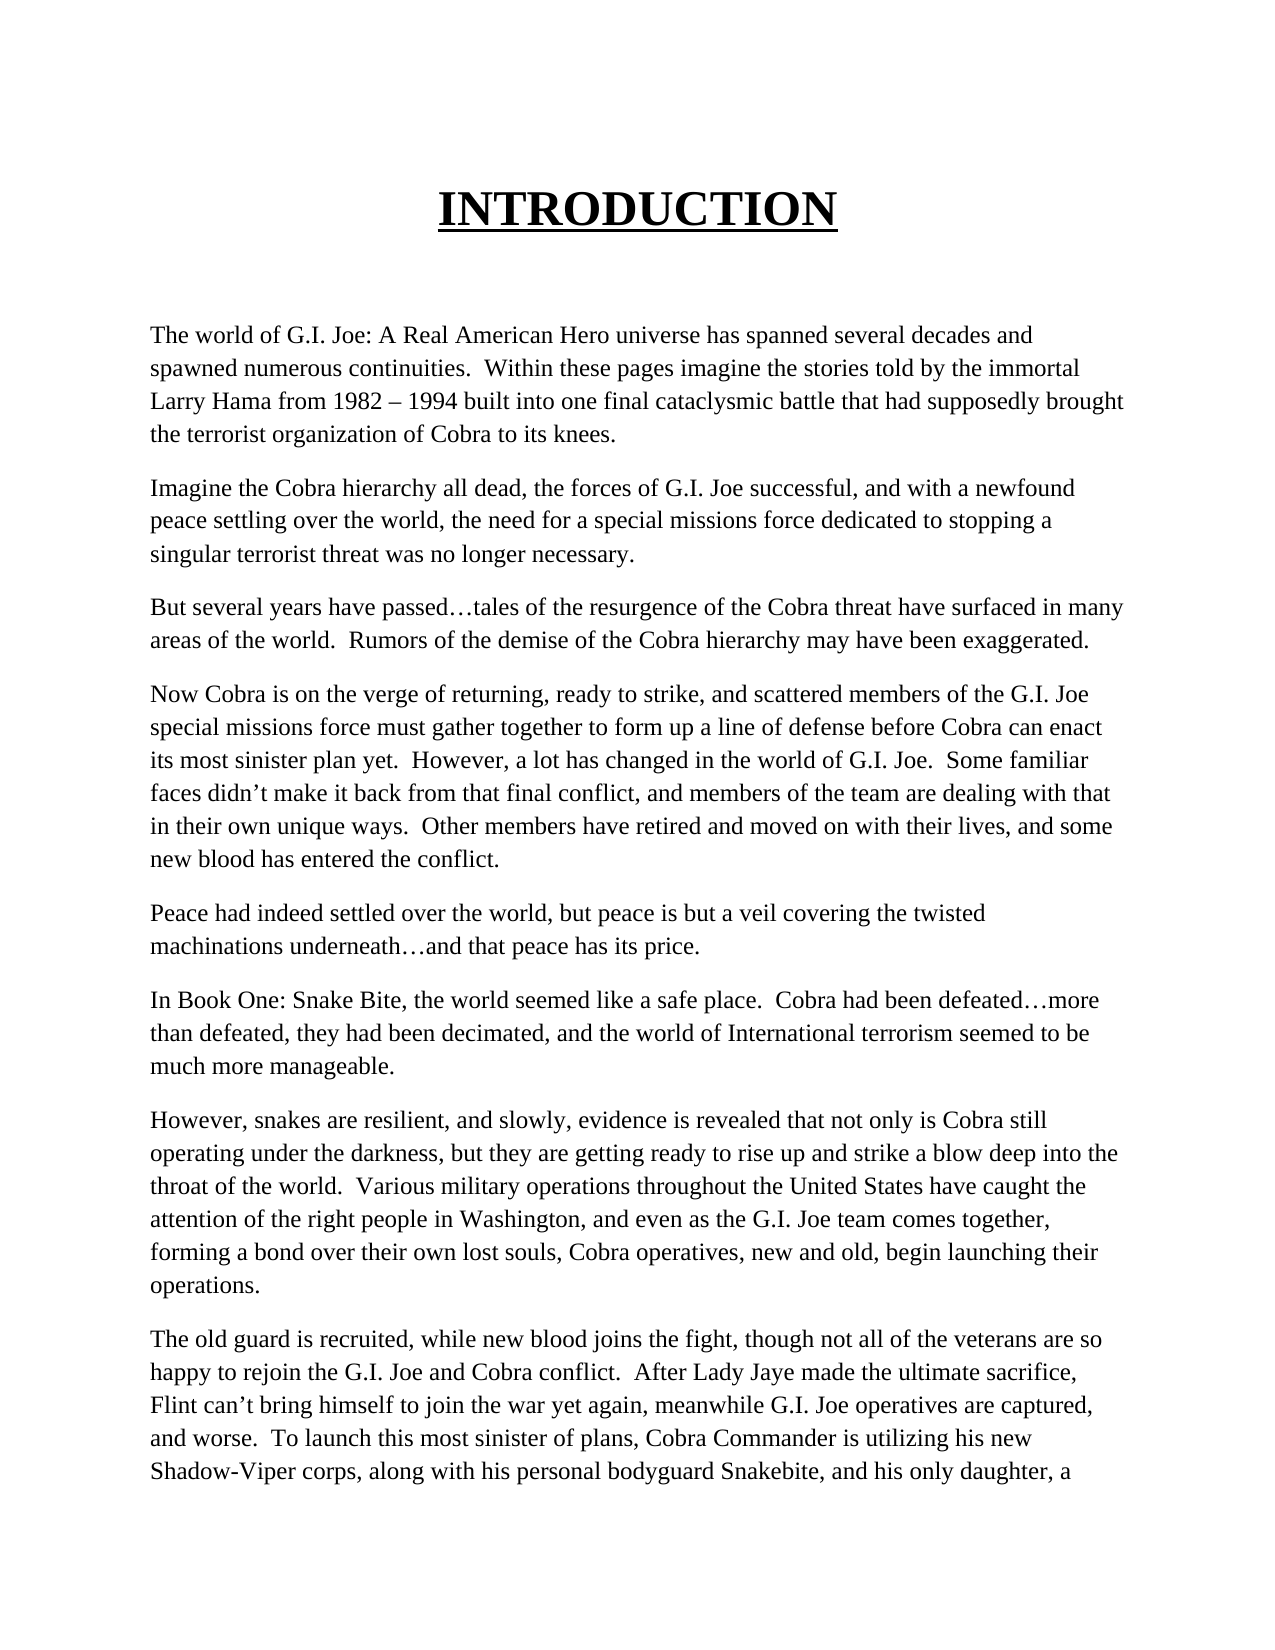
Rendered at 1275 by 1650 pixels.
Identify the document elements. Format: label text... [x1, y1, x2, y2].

subtitle INTRODUCTION [150, 179, 1125, 237]
text Peace had indeed settled over the world, but peace is but a veil covering the twisted machinations underneath…and that peace has its price. [150, 898, 1125, 960]
text The world of G.I. Joe: A Real American Hero universe has spanned several decades and spawned numerous continuities. Within these pages imagine the stories told by the immortal Larry Hama from 1982 – 1994 built into one final cataclysmic battle that had supposedly brought the terrorist organization of Cobra to its knees. [150, 320, 1125, 447]
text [150, 1324, 1125, 1485]
text But several years have passed…tales of the resurgence of the Cobra threat have surfaced in many areas of the world. Rumors of the demise of the Cobra hierarchy may have been exaggerated. [150, 592, 1125, 654]
text However, snakes are resilient, and slowly, evidence is revealed that not only is Cobra still operating under the darkness, but they are getting ready to rise up and strike a blow deep into the throat of the world. Various military operations throughout the United States have caught the attention of the right people in Washington, and even as the G.I. Joe team comes together, forming a bond over their own lost souls, Cobra operatives, new and old, begin launching their operations. [150, 1105, 1125, 1299]
text Imagine the Cobra hierarchy all dead, the forces of G.I. Joe successful, and with a newfound peace settling over the world, the need for a special missions force dedicated to stopping a singular terrorist threat was no longer necessary. [150, 473, 1125, 567]
text In Book One: Snake Bite, the world seemed like a safe place. Cobra had been defeated…more than defeated, they had been decimated, and the world of International terrorism seemed to be much more manageable. [150, 985, 1125, 1080]
text Now Cobra is on the verge of returning, ready to strike, and scattered members of the G.I. Joe special missions force must gather together to form up a line of defense before Cobra can enact its most sinister plan yet. However, a lot has changed in the world of G.I. Joe. Some familiar faces didn’t make it back from that final conflict, and members of the team are dealing with that in their own unique ways. Other members have retired and moved on with their lives, and some new blood has entered the conflict. [150, 679, 1125, 873]
